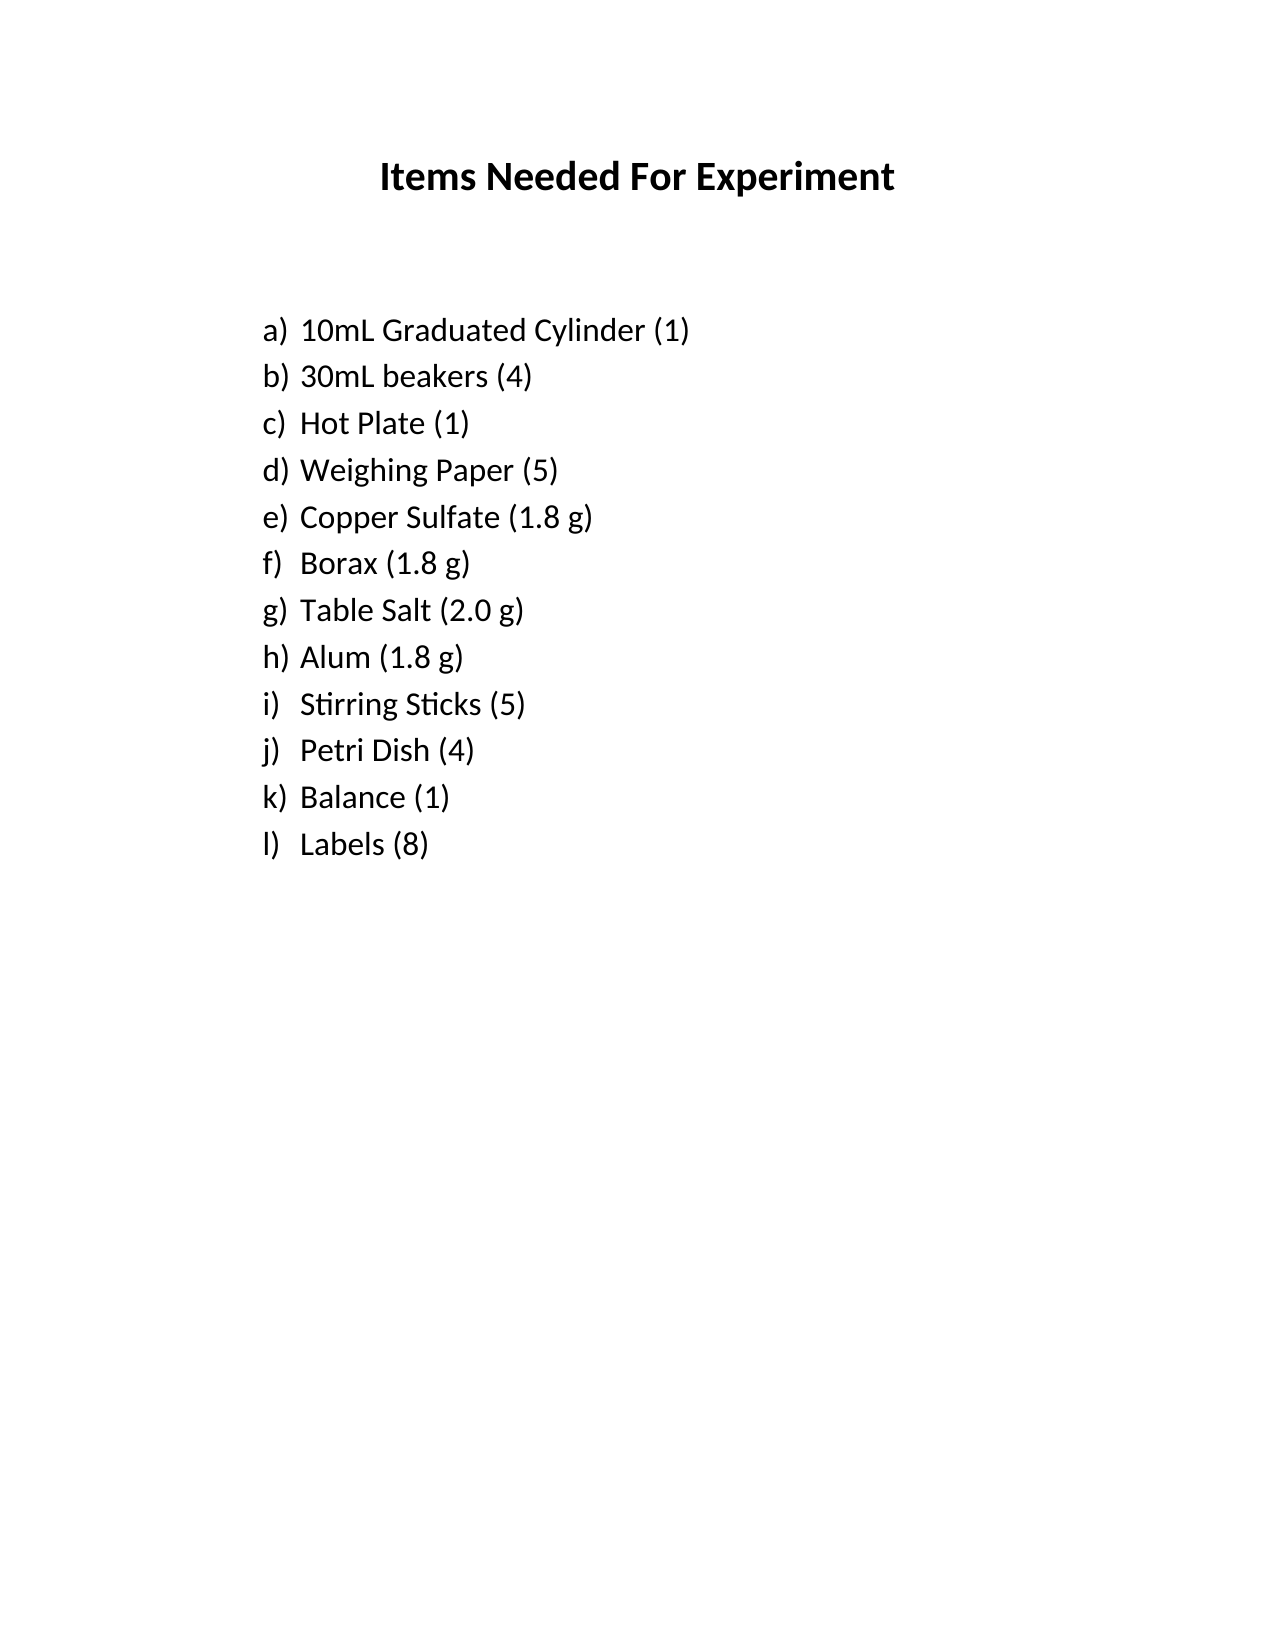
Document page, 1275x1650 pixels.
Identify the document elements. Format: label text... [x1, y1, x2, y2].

list Borax (1.8 g) [262, 542, 1125, 583]
list Table Salt (2.0 g) [262, 589, 1125, 630]
list 30mL beakers (4) [262, 355, 1125, 396]
list Weighing Paper (5) [262, 449, 1125, 489]
list Petri Dish (4) [262, 729, 1125, 770]
list Labels (8) [262, 823, 1125, 864]
list Copper Sulfate (1.8 g) [262, 496, 1125, 536]
list 10mL Graduated Cylinder (1) [262, 308, 1125, 349]
list Stirring Sticks (5) [262, 683, 1125, 723]
list Hot Plate (1) [262, 402, 1125, 443]
list Balance (1) [262, 776, 1125, 817]
text Items Needed For Experiment [150, 150, 1125, 201]
list Alum (1.8 g) [262, 636, 1125, 677]
